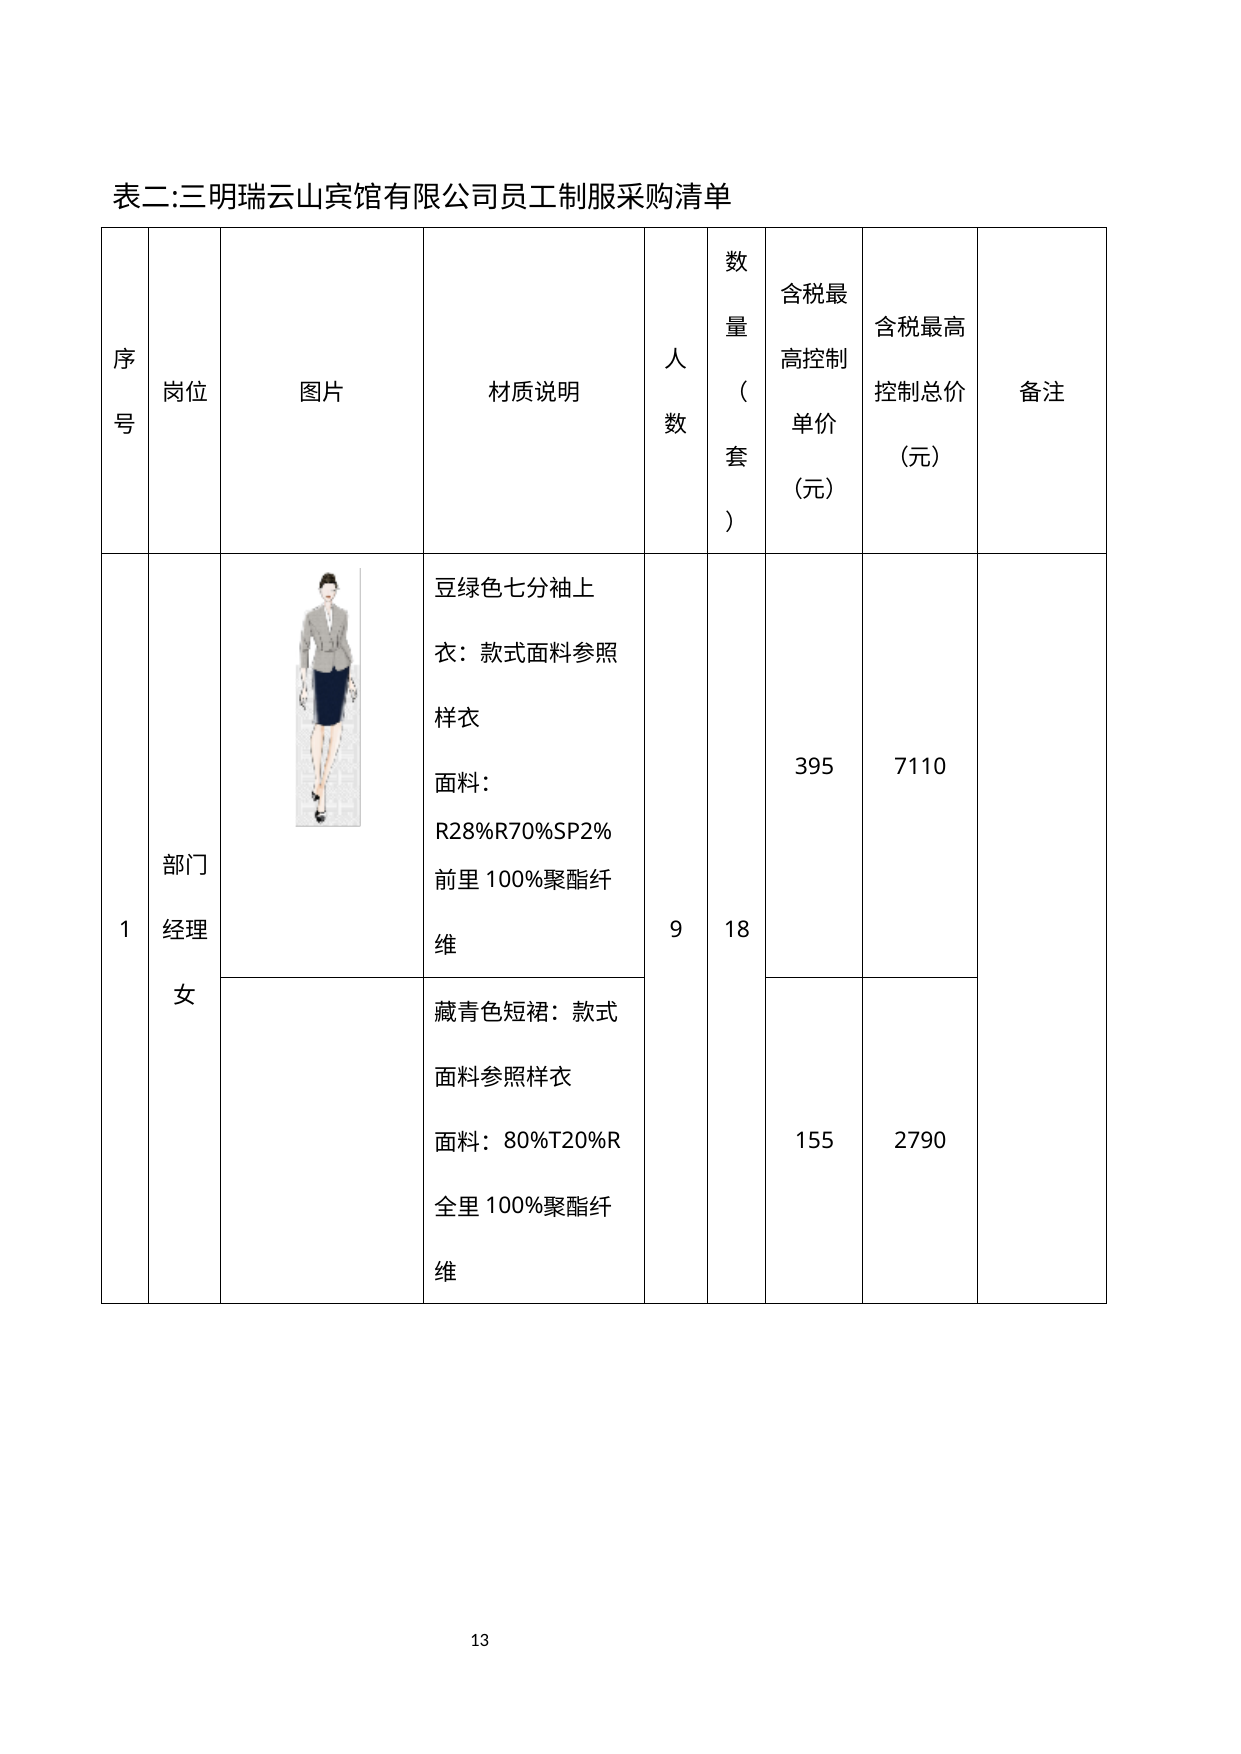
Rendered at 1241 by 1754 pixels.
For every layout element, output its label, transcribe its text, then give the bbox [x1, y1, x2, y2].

table_header 备注 [978, 228, 1106, 553]
table_header 含税最高控制总价（元） [863, 228, 977, 553]
table_cell 1 [102, 554, 148, 1303]
table_header 数量（套） [708, 228, 765, 553]
table_cell [978, 554, 1106, 1303]
table_cell 豆绿色七分袖上衣：款式面料参照样衣 面料：R28%R70%SP2% 前里100%聚酯纤维 [424, 554, 644, 977]
text 表二:三明瑞云山宾馆有限公司员工制服采购清单 [112, 162, 1128, 227]
table_cell 155 [766, 978, 862, 1303]
table_cell [221, 978, 423, 1303]
table_cell 9 [645, 554, 707, 1303]
table_cell [221, 554, 423, 977]
table_header 序号 [102, 228, 148, 553]
table_header 材质说明 [424, 228, 644, 553]
table_header 人数 [645, 228, 707, 553]
table_cell 18 [708, 554, 765, 1303]
table_cell 藏青色短裙：款式面料参照样衣 面料：80%T20%R 全里100%聚酯纤维 [424, 978, 644, 1303]
table_cell 7110 [863, 554, 977, 977]
picture [295, 568, 362, 828]
table_header 含税最高控制单价（元） [766, 228, 862, 553]
table_header 岗位 [149, 228, 220, 553]
table_cell 2790 [863, 978, 977, 1303]
table_cell 部门经理女 [149, 554, 220, 1303]
table_header 图片 [221, 228, 423, 553]
table_cell 395 [766, 554, 862, 977]
